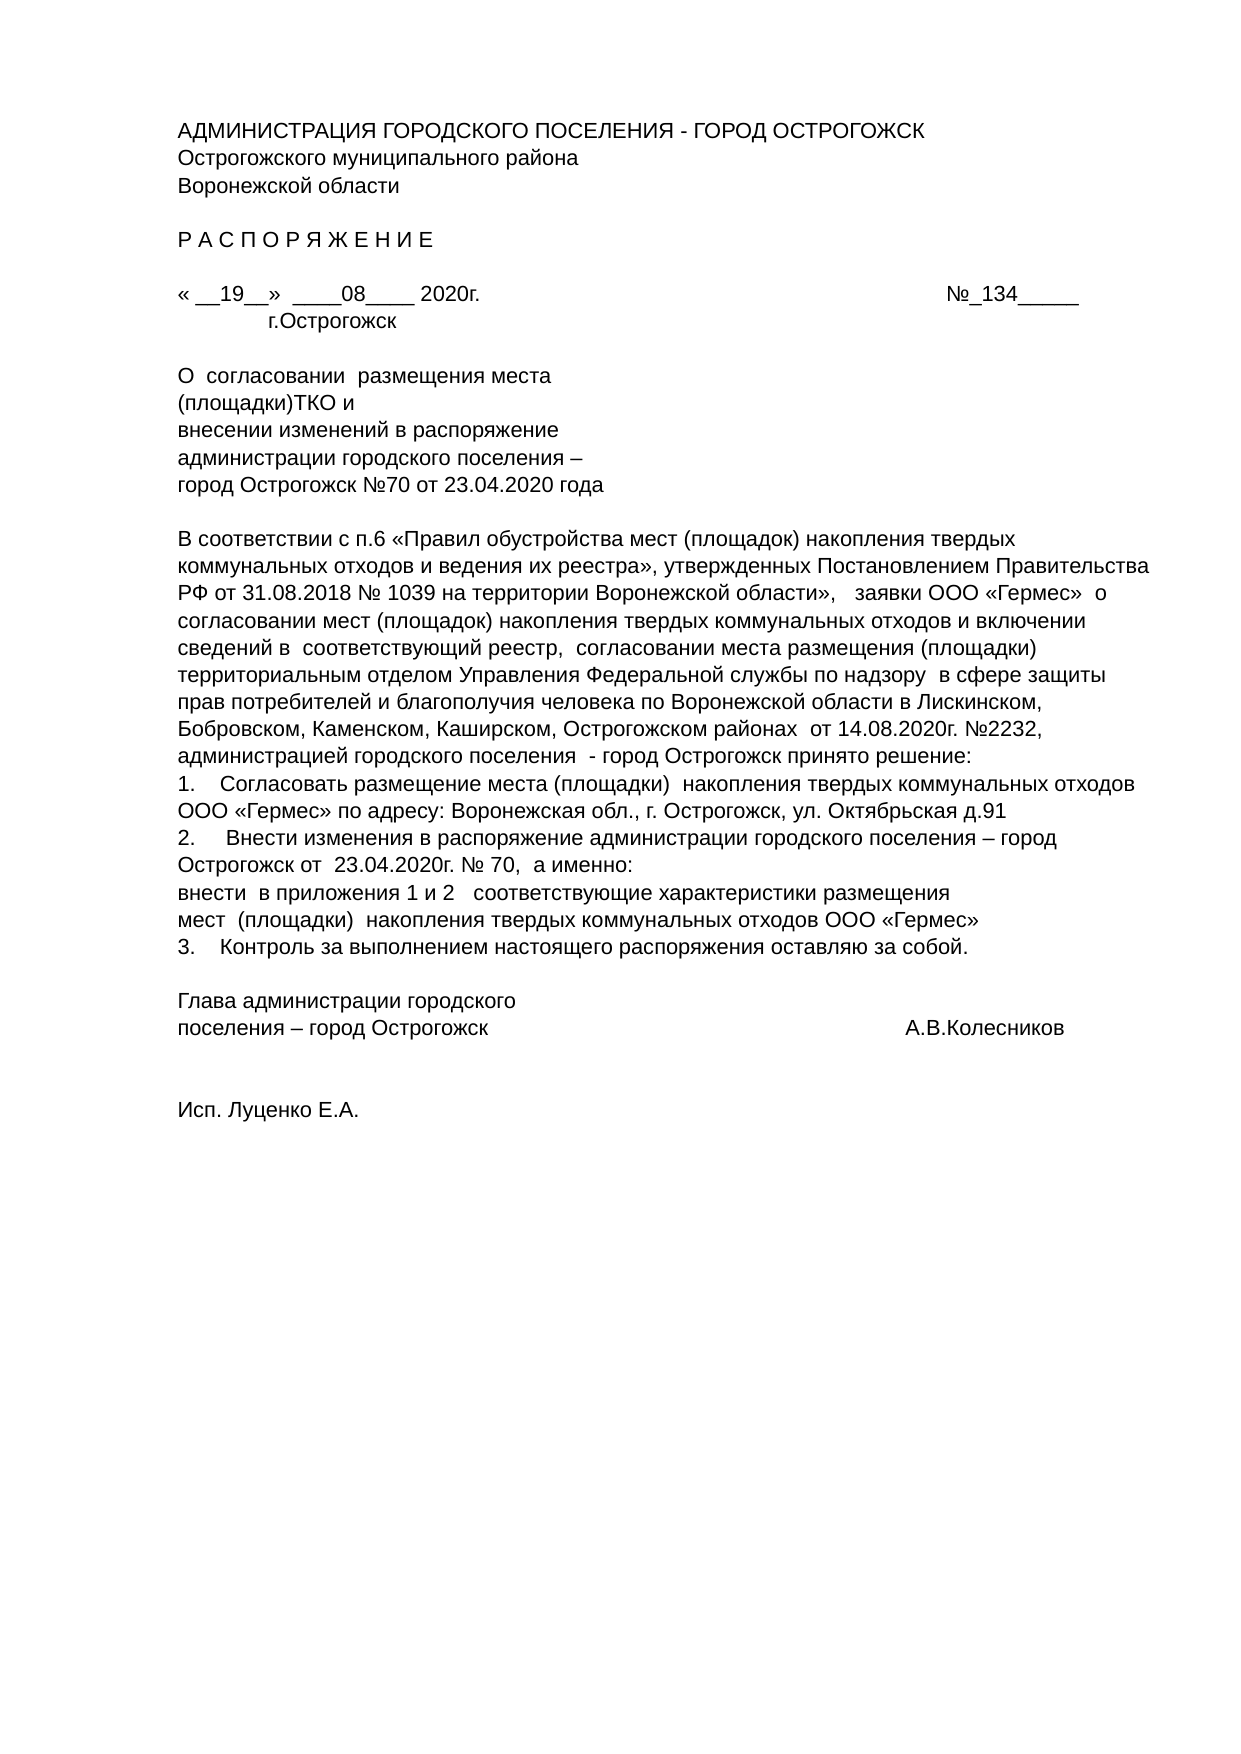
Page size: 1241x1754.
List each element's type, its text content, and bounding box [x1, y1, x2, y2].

text АДМИНИСТРАЦИЯ ГОРОДСКОГО ПОСЕЛЕНИЯ - ГОРОД ОСТРОГОЖСК Острогожского муниципального района Воронежской области Р А С П О Р Я Ж Е Н И Е « __19__» ____08____ 2020г. №_134_____ г.Острогожск О согласовании размещения места (площадки)ТКО и внесении изменений в распоряжение администрации городского поселения – город Острогожск №70 от 23.04.2020 года В соответствии с п.6 «Правил обустройства мест (площадок) накопления твердых коммунальных отходов и ведения их реестра», утвержденных Постановлением Правительства РФ от 31.08.2018 № 1039 на территории Воронежской области», заявки ООО «Гермес» о согласовании мест (площадок) накопления твердых коммунальных отходов и включении сведений в соответствующий реестр, согласовании места размещения (площадки) территориальным отделом Управления Федеральной службы по надзору в сфере защиты прав потребителей и благополучия человека по Воронежской области в Лискинском, Бобровском, Каменском, Каширском, Острогожском районах от 14.08.2020г. №2232, администрацией городского поселения - город Острогожск принято решение: 1. Согласовать размещение места (площадки) накопления твердых коммунальных отходов ООО «Гермес» по адресу: Воронежская обл., г. Острогожск, ул. Октябрьская д.91 2. Внести изменения в распоряжение администрации городского поселения – город Острогожск от 23.04.2020г. № 70, а именно: внести в приложения 1 и 2 соответствующие характеристики размещения мест (площадки) накопления твердых коммунальных отходов ООО «Гермес» 3. Контроль за выполнением настоящего распоряжения оставляю за собой. Глава администрации городского поселения – город Острогожск А.В.Колесников Исп. Луценко Е.А. [177, 118, 1152, 1122]
